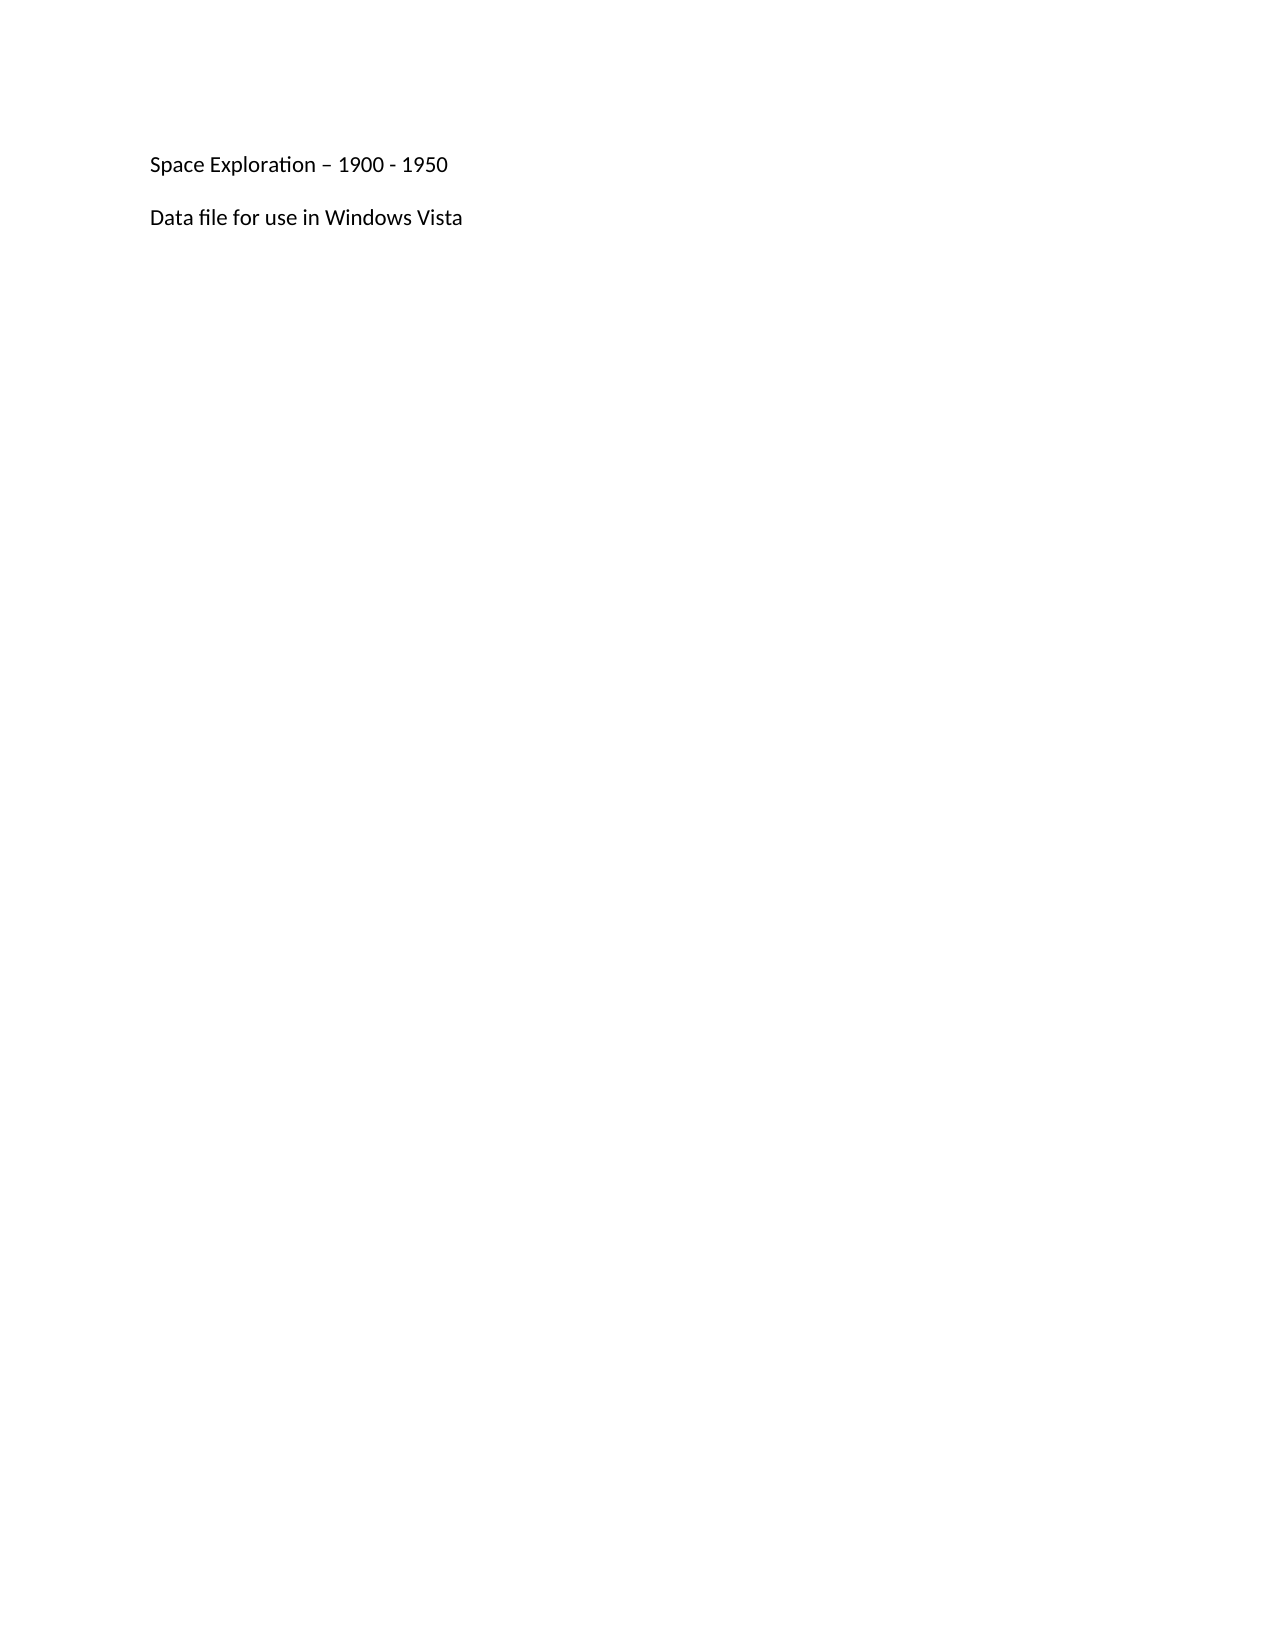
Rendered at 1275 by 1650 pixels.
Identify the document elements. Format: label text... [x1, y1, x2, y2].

text Data file for use in Windows Vista [150, 203, 1125, 231]
text Space Exploration – 1900 - 1950 [150, 150, 1125, 178]
